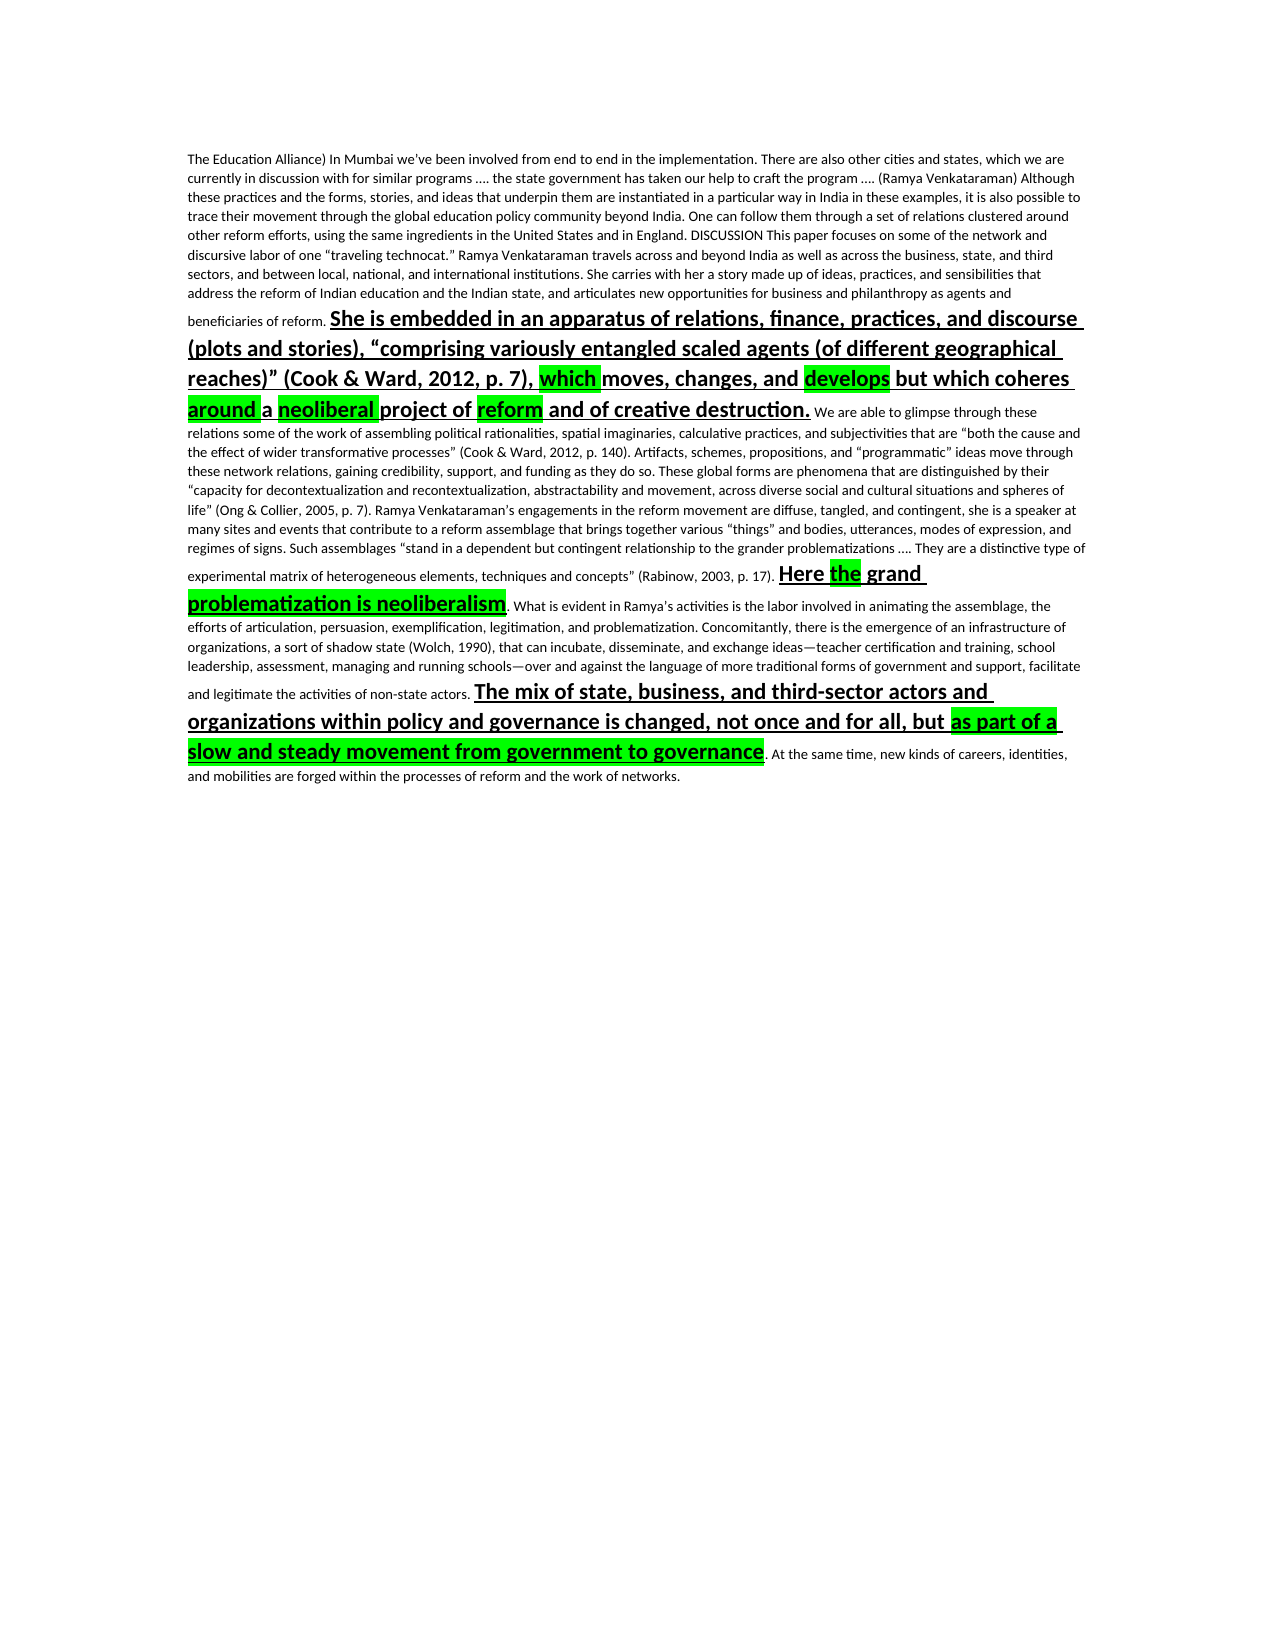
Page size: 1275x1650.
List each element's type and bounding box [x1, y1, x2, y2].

text [187, 150, 1087, 785]
